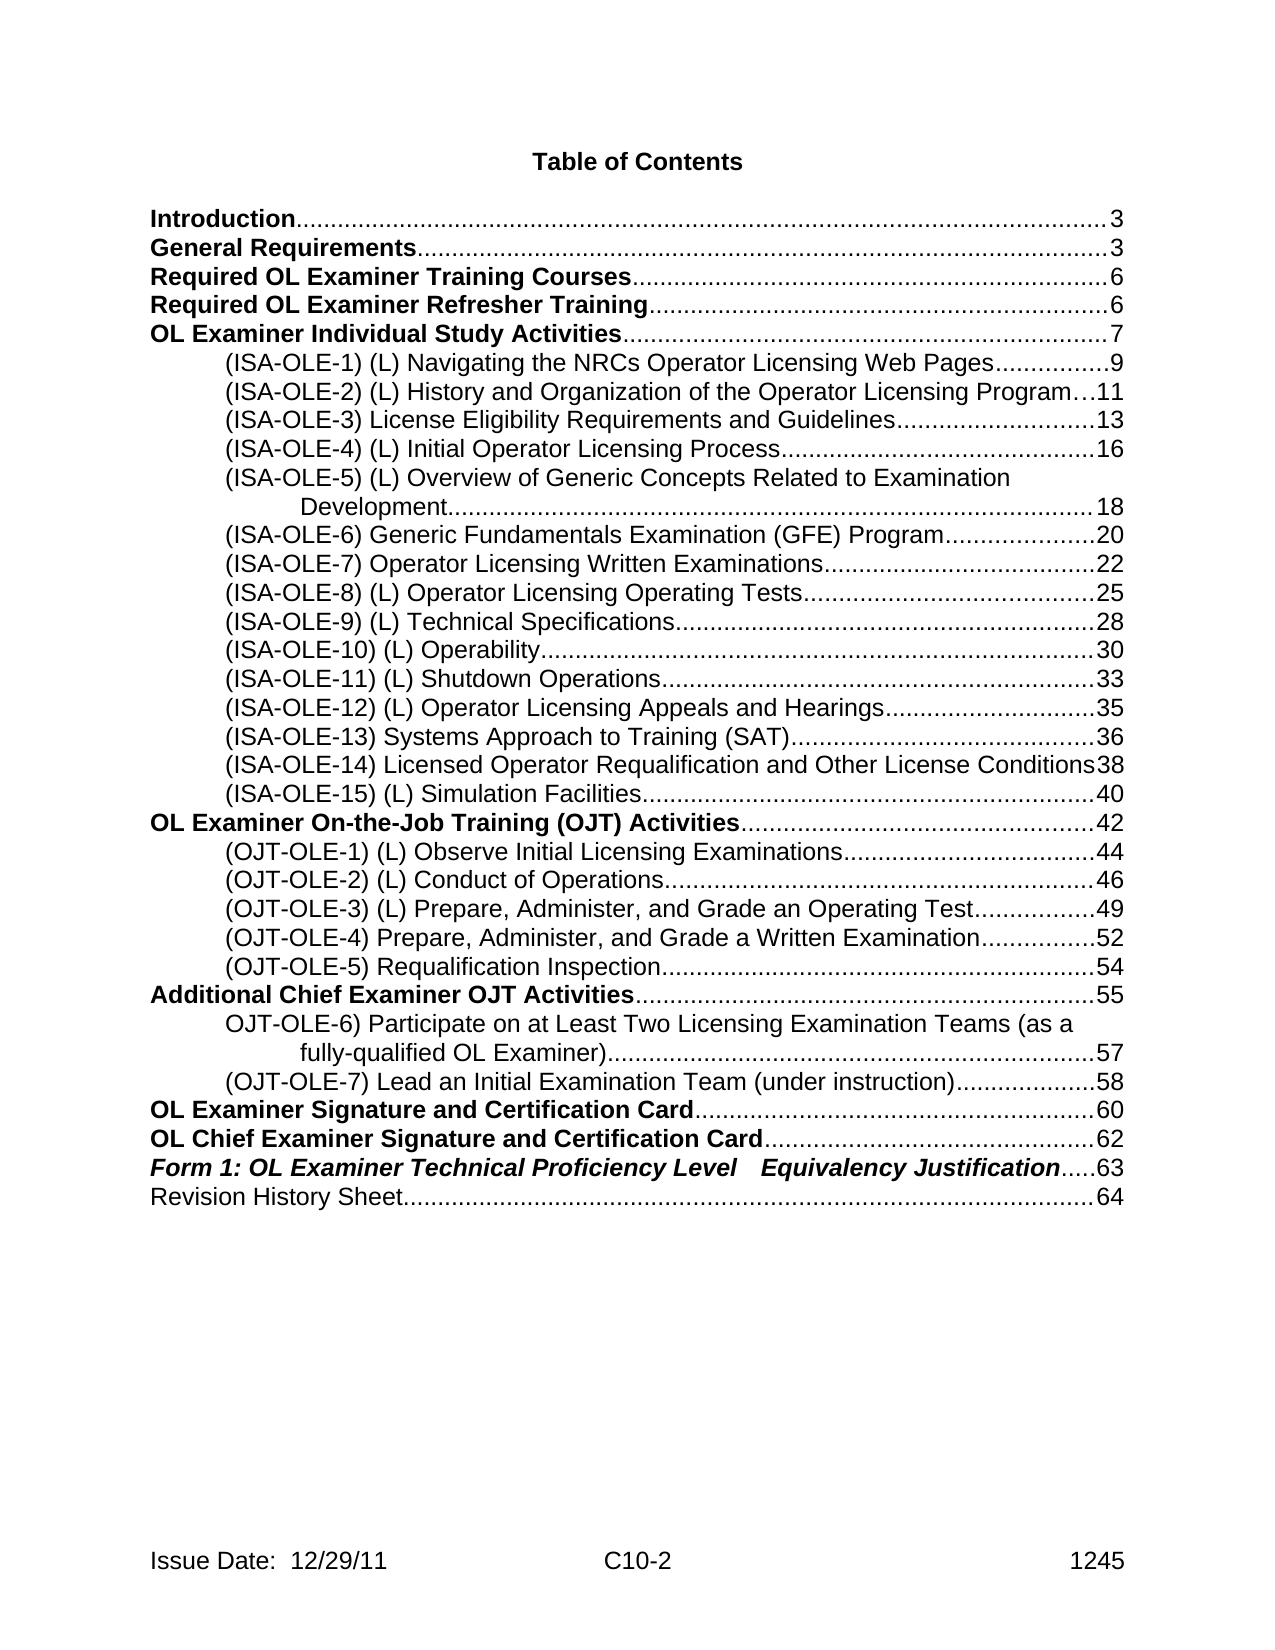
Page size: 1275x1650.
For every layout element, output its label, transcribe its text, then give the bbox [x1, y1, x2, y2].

text (ISA-OLE-2) (L) History and Organization of the Operator Licensing Program 11 [225, 377, 1125, 405]
text Revision History Sheet 64 [150, 1182, 1125, 1210]
text (ISA-OLE-11) (L) Shutdown Operations 33 [225, 664, 1125, 693]
text OJT-OLE-6) Participate on at Least Two Licensing Examination Teams (as a fully-qualified OL Examiner) 57 [225, 1009, 1125, 1067]
text (ISA-OLE-1) (L) Navigating the NRCs Operator Licensing Web Pages 9 [225, 348, 1125, 377]
text OL Examiner Signature and Certification Card 60 [150, 1095, 1125, 1124]
text Table of Contents [150, 147, 1125, 175]
text (ISA-OLE-14) Licensed Operator Requalification and Other License Conditions 38 [225, 750, 1125, 779]
text OL Examiner On-the-Job Training (OJT) Activities 42 [150, 808, 1125, 837]
text Required OL Examiner Training Courses 6 [150, 262, 1125, 290]
text (OJT-OLE-1) (L) Observe Initial Licensing Examinations 44 [225, 837, 1125, 865]
text (ISA-OLE-3) License Eligibility Requirements and Guidelines 13 [225, 405, 1125, 434]
text (OJT-OLE-2) (L) Conduct of Operations 46 [225, 865, 1125, 894]
text (OJT-OLE-7) Lead an Initial Examination Team (under instruction) 58 [225, 1067, 1125, 1095]
text (ISA-OLE-9) (L) Technical Specifications 28 [225, 607, 1125, 635]
text (ISA-OLE-8) (L) Operator Licensing Operating Tests 25 [225, 578, 1125, 607]
text Required OL Examiner Refresher Training 6 [150, 290, 1125, 319]
text General Requirements 3 [150, 233, 1125, 262]
text OL Chief Examiner Signature and Certification Card 62 [150, 1124, 1125, 1153]
text Additional Chief Examiner OJT Activities 55 [150, 980, 1125, 1009]
text (ISA-OLE-5) (L) Overview of Generic Concepts Related to Examination Development 18 [225, 463, 1125, 520]
text (OJT-OLE-3) (L) Prepare, Administer, and Grade an Operating Test 49 [225, 894, 1125, 923]
text Introduction 3 [150, 204, 1125, 233]
text (ISA-OLE-4) (L) Initial Operator Licensing Process 16 [225, 434, 1125, 463]
text (ISA-OLE-7) Operator Licensing Written Examinations 22 [225, 549, 1125, 578]
text (OJT-OLE-5) Requalification Inspection 54 [225, 952, 1125, 980]
text (ISA-OLE-12) (L) Operator Licensing Appeals and Hearings 35 [225, 693, 1125, 722]
text (OJT-OLE-4) Prepare, Administer, and Grade a Written Examination 52 [225, 923, 1125, 952]
text (ISA-OLE-13) Systems Approach to Training (SAT) 36 [225, 722, 1125, 750]
text Form 1: OL Examiner Technical Proficiency Level Equivalency Justification 63 [150, 1153, 1125, 1182]
text (ISA-OLE-15) (L) Simulation Facilities 40 [225, 779, 1125, 808]
text (ISA-OLE-6) Generic Fundamentals Examination (GFE) Program 20 [225, 520, 1125, 549]
text (ISA-OLE-10) (L) Operability 30 [225, 635, 1125, 664]
text OL Examiner Individual Study Activities 7 [150, 319, 1125, 348]
